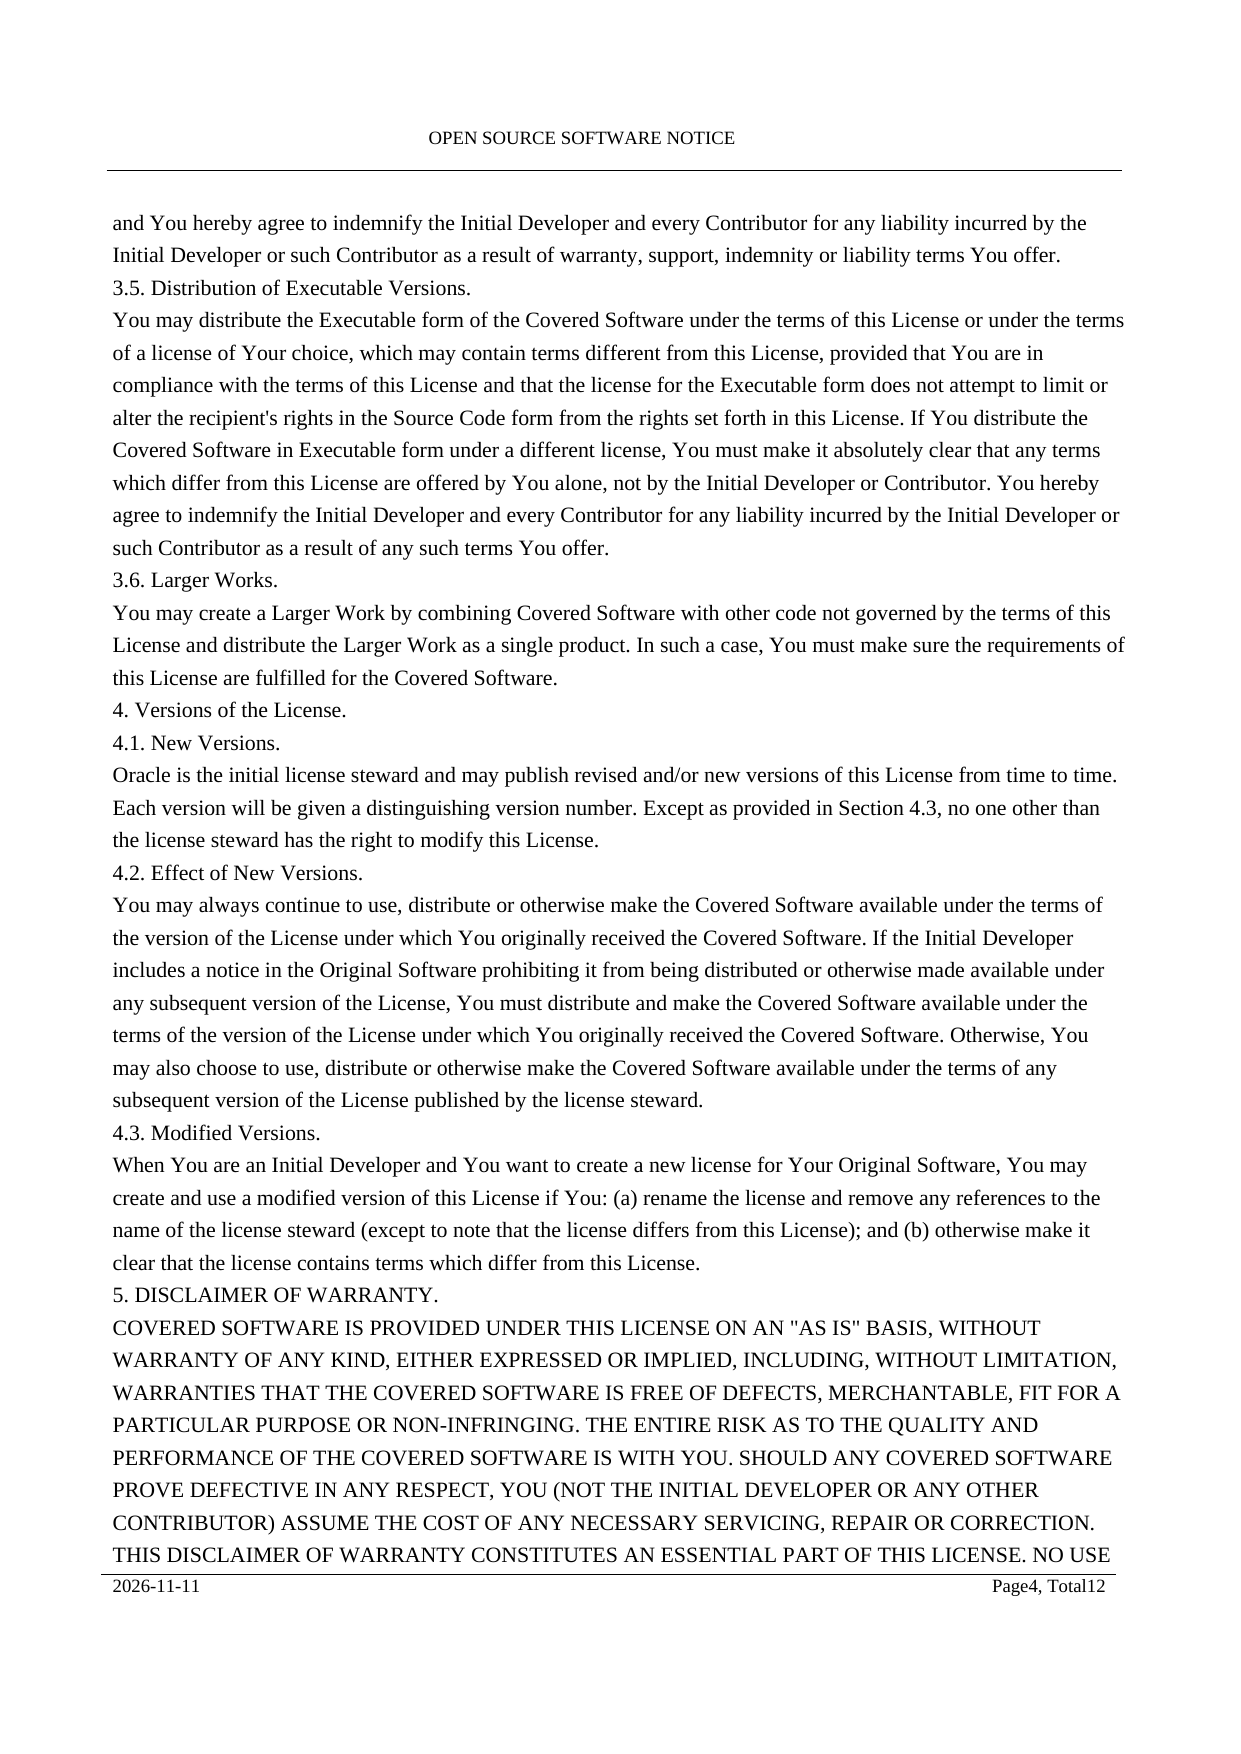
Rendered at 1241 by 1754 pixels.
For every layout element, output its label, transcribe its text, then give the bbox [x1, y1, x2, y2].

text You may always continue to use, distribute or otherwise make the Covered Software available under the terms of the version of the License under which You originally received the Covered Software. If the Initial Developer includes a notice in the Original Software prohibiting it from being distributed or otherwise made available under any subsequent version of the License, You must distribute and make the Covered Software available under the terms of the version of the License under which You originally received the Covered Software. Otherwise, You may also choose to use, distribute or otherwise make the Covered Software available under the terms of any subsequent version of the License published by the license steward. [112, 889, 1128, 1116]
text 3.6. Larger Works. [112, 564, 1128, 596]
text 5. DISCLAIMER OF WARRANTY. [112, 1279, 1128, 1311]
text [112, 1311, 1128, 1571]
text You may create a Larger Work by combining Covered Software with other code not governed by the terms of this License and distribute the Larger Work as a single product. In such a case, You must make sure the requirements of this License are fulfilled for the Covered Software. [112, 596, 1128, 694]
text 3.5. Distribution of Executable Versions. [112, 271, 1128, 304]
text 4.2. Effect of New Versions. [112, 856, 1128, 889]
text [112, 206, 1128, 271]
text You may distribute the Executable form of the Covered Software under the terms of this License or under the terms of a license of Your choice, which may contain terms different from this License, provided that You are in compliance with the terms of this License and that the license for the Executable form does not attempt to limit or alter the recipient's rights in the Source Code form from the rights set forth in this License. If You distribute the Covered Software in Executable form under a different license, You must make it absolutely clear that any terms which differ from this License are offered by You alone, not by the Initial Developer or Contributor. You hereby agree to indemnify the Initial Developer and every Contributor for any liability incurred by the Initial Developer or such Contributor as a result of any such terms You offer. [112, 304, 1128, 564]
text 4.3. Modified Versions. [112, 1116, 1128, 1149]
text When You are an Initial Developer and You want to create a new license for Your Original Software, You may create and use a modified version of this License if You: (a) rename the license and remove any references to the name of the license steward (except to note that the license differs from this License); and (b) otherwise make it clear that the license contains terms which differ from this License. [112, 1149, 1128, 1279]
text Oracle is the initial license steward and may publish revised and/or new versions of this License from time to time. Each version will be given a distinguishing version number. Except as provided in Section 4.3, no one other than the license steward has the right to modify this License. [112, 759, 1128, 856]
text 4. Versions of the License. [112, 694, 1128, 726]
text 4.1. New Versions. [112, 726, 1128, 759]
